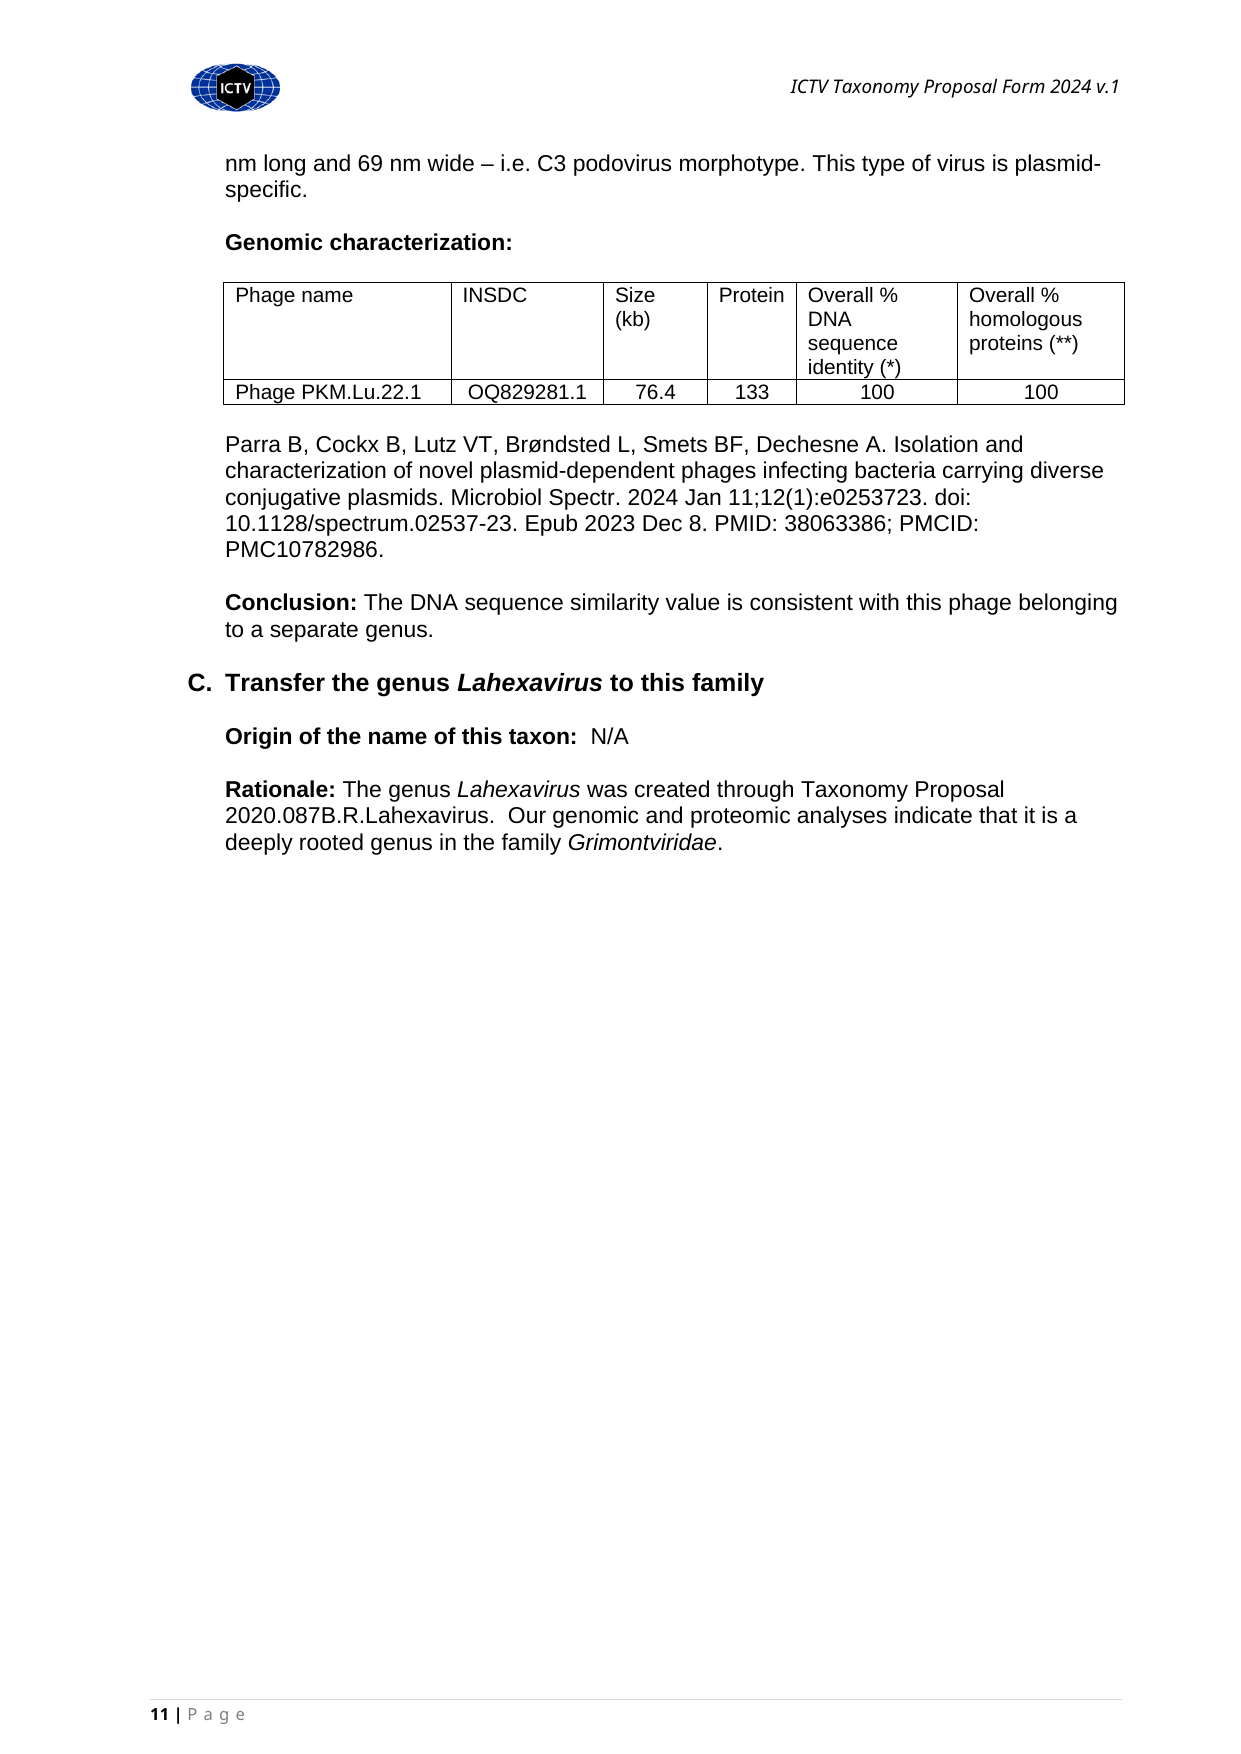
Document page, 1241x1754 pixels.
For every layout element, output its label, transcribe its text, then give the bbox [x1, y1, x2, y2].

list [225, 150, 1122, 203]
table_header INSDC [452, 283, 603, 379]
list Conclusion: The DNA sequence similarity value is consistent with this phage belonging to a separate genus. [225, 589, 1122, 642]
table_cell 100 [797, 380, 957, 404]
list Genomic characterization: [225, 229, 1122, 255]
table_cell Phage PKM.Lu.22.1 [224, 380, 451, 404]
table_header Phage name [224, 283, 451, 379]
table_cell OQ829281.1 [452, 380, 603, 404]
list Transfer the genus Lahexavirus to this family [187, 668, 1122, 697]
table_header Protein [708, 283, 796, 379]
picture [190, 56, 282, 113]
table_header Overall % DNA sequence identity (*) [797, 283, 957, 379]
list Origin of the name of this taxon: N/A [225, 723, 1122, 750]
table_cell 76.4 [604, 380, 707, 404]
table_header Overall % homologous proteins (**) [958, 283, 1124, 379]
table_cell 100 [958, 380, 1124, 404]
table_header Size (kb) [604, 283, 707, 379]
list Rationale: The genus Lahexavirus was created through Taxonomy Proposal 2020.087B.R.Lahexavirus. Our genomic and proteomic analyses indicate that it is a deeply rooted genus in the family Grimontviridae. [225, 776, 1122, 855]
table_cell 133 [708, 380, 796, 404]
list Parra B, Cockx B, Lutz VT, Brøndsted L, Smets BF, Dechesne A. Isolation and characterization of novel plasmid-dependent phages infecting bacteria carrying diverse conjugative plasmids. Microbiol Spectr. 2024 Jan 11;12(1):e0253723. doi: 10.1128/spectrum.02537-23. Epub 2023 Dec 8. PMID: 38063386; PMCID: PMC10782986. [225, 431, 1122, 563]
